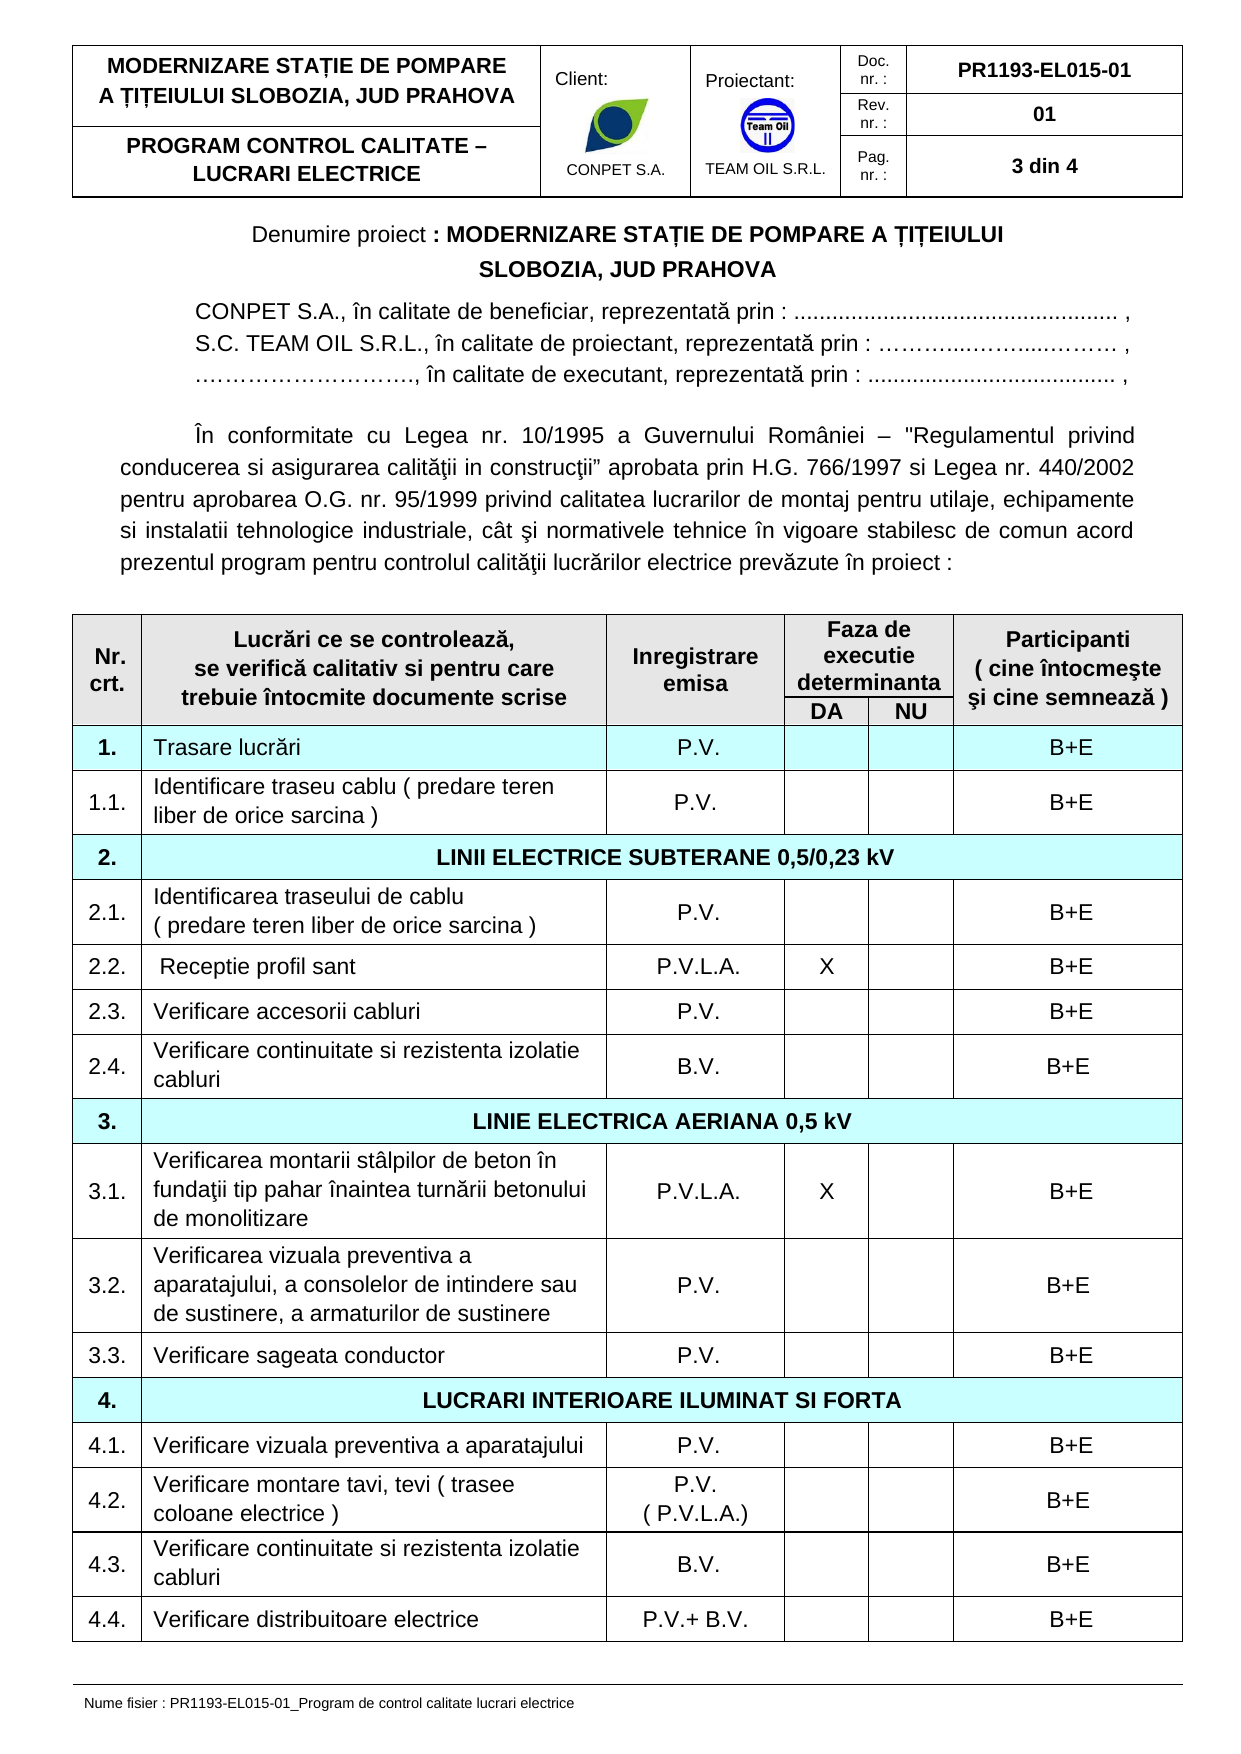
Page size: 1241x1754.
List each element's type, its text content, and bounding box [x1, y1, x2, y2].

table_cell [785, 1533, 868, 1596]
table_header Inregistrare emisa [607, 615, 784, 724]
table_cell B+E [954, 1035, 1182, 1098]
table_cell Identificarea traseului de cablu ( predare teren liber de orice sarcina ) [142, 880, 606, 943]
table_cell [785, 726, 868, 769]
table_cell Verificare vizuala preventiva a aparatajului [142, 1423, 606, 1467]
table_cell P.V. [607, 726, 784, 769]
table_header Faza de executie determinanta [785, 615, 953, 696]
table_cell NU [869, 698, 953, 724]
table_cell Verificare distribuitoare electrice [142, 1597, 606, 1641]
table_cell [869, 1144, 953, 1237]
table_cell P.V. [607, 771, 784, 834]
table_cell P.V.L.A. [607, 945, 784, 988]
table_cell 2.4. [73, 1035, 141, 1098]
table_cell [869, 771, 953, 834]
table_cell 2.3. [73, 990, 141, 1033]
table_cell X [785, 945, 868, 988]
table_cell B+E [954, 726, 1182, 769]
table_cell [785, 1597, 868, 1641]
table_cell Verificare accesorii cabluri [142, 990, 606, 1033]
table_cell Verificarea montarii stâlpilor de beton în fundaţii tip pahar înaintea turnării betonului de monolitizare [142, 1144, 606, 1237]
picture [581, 96, 651, 154]
table_cell [785, 1333, 868, 1377]
table_cell Trasare lucrări [142, 726, 606, 769]
table_cell 4.4. [73, 1597, 141, 1641]
table_cell DA [785, 698, 868, 724]
table_cell 2. [73, 835, 141, 879]
table_cell P.V. [607, 990, 784, 1033]
table_cell LINII ELECTRICE SUBTERANE 0,5/0,23 kV [142, 835, 1182, 879]
table_cell P.V.L.A. [607, 1144, 784, 1237]
picture [740, 98, 795, 153]
table_cell 4.3. [73, 1533, 141, 1596]
table_cell 3.2. [73, 1239, 141, 1332]
table_cell [869, 1239, 953, 1332]
table_cell [785, 1239, 868, 1332]
table_cell [869, 1423, 953, 1467]
text SLOBOZIA, JUD PRAHOVA [120, 256, 1135, 282]
table_cell [785, 1035, 868, 1098]
table_cell B.V. [607, 1533, 784, 1596]
table_cell B+E [954, 880, 1182, 943]
table_cell 1.1. [73, 771, 141, 834]
table_cell B+E [954, 1333, 1182, 1377]
table_cell B+E [954, 990, 1182, 1033]
table_cell Verificare montare tavi, tevi ( trasee coloane electrice ) [142, 1468, 606, 1531]
table_cell B.V. [607, 1035, 784, 1098]
text Denumire proiect : MODERNIZARE STAȚIE DE POMPARE A ȚIȚEIULUI [120, 221, 1135, 248]
table_cell 2.1. [73, 880, 141, 943]
table_cell [869, 1035, 953, 1098]
table_cell 3. [73, 1099, 141, 1143]
table_cell 1. [73, 726, 141, 769]
table_cell [869, 880, 953, 943]
table_cell 3.3. [73, 1333, 141, 1377]
table_cell P.V. [607, 1333, 784, 1377]
table_cell 4.2. [73, 1468, 141, 1531]
table_cell P.V. [607, 1423, 784, 1467]
table_cell [869, 1468, 953, 1531]
table_cell [869, 726, 953, 769]
table_header Participanti ( cine întocmeşte şi cine semnează ) [954, 615, 1182, 724]
table_header Nr. crt. [73, 615, 141, 724]
table_cell P.V. [607, 880, 784, 943]
table_cell [785, 1468, 868, 1531]
table_cell B+E [954, 1144, 1182, 1237]
table_cell [869, 990, 953, 1033]
table_cell LUCRARI INTERIOARE ILUMINAT SI FORTA [142, 1378, 1182, 1422]
table_cell 3.1. [73, 1144, 141, 1237]
text În conformitate cu Legea nr. 10/1995 a Guvernului României – "Regulamentul privind conducerea si asigurarea calităţii in construcţii” aprobata prin H.G. 766/1997 si Legea nr. 440/2002 pentru aprobarea O.G. nr. 95/1999 privind calitatea lucrarilor de montaj pentru utilaje, echipamente si instalatii tehnologice industriale, cât şi normativele tehnice în vigoare stabilesc de comun acord prezentul program pentru controlul calităţii lucrărilor electrice prevăzute în proiect : [120, 422, 1135, 575]
text .………………………., în calitate de executant, reprezentată prin : ....................................... , [120, 361, 1135, 388]
table_cell Verificare sageata conductor [142, 1333, 606, 1377]
table_cell [869, 1533, 953, 1596]
table_cell LINIE ELECTRICA AERIANA 0,5 kV [142, 1099, 1182, 1143]
text CONPET S.A., în calitate de beneficiar, reprezentată prin : ................................................... , [120, 298, 1135, 325]
table_cell B+E [954, 1597, 1182, 1641]
table_cell B+E [954, 771, 1182, 834]
table_cell Verificarea vizuala preventiva a aparatajului, a consolelor de intindere sau de sustinere, a armaturilor de sustinere [142, 1239, 606, 1332]
table_cell Identificare traseu cablu ( predare teren liber de orice sarcina ) [142, 771, 606, 834]
table_cell Verificare continuitate si rezistenta izolatie cabluri [142, 1035, 606, 1098]
table_cell X [785, 1144, 868, 1237]
table_cell [869, 1597, 953, 1641]
table_cell B+E [954, 945, 1182, 988]
table_cell B+E [954, 1468, 1182, 1531]
table_cell 4. [73, 1378, 141, 1422]
table_cell [785, 990, 868, 1033]
table_cell [869, 945, 953, 988]
table_cell B+E [954, 1423, 1182, 1467]
table_cell P.V. ( P.V.L.A.) [607, 1468, 784, 1531]
table_cell [785, 880, 868, 943]
table_cell Receptie profil sant [142, 945, 606, 988]
table_cell B+E [954, 1239, 1182, 1332]
table_header Lucrări ce se controlează, se verifică calitativ si pentru care trebuie întocmite documente scrise [142, 615, 606, 724]
table_cell P.V. [607, 1239, 784, 1332]
table_cell [869, 1333, 953, 1377]
table_cell P.V.+ B.V. [607, 1597, 784, 1641]
table_cell 4.1. [73, 1423, 141, 1467]
table_cell 2.2. [73, 945, 141, 988]
table_cell Verificare continuitate si rezistenta izolatie cabluri [142, 1533, 606, 1596]
table_cell [785, 1423, 868, 1467]
table_cell [785, 771, 868, 834]
table_cell B+E [954, 1533, 1182, 1596]
text S.C. TEAM OIL S.R.L., în calitate de proiectant, reprezentată prin : ………....…….....……… ‚ [120, 330, 1135, 356]
